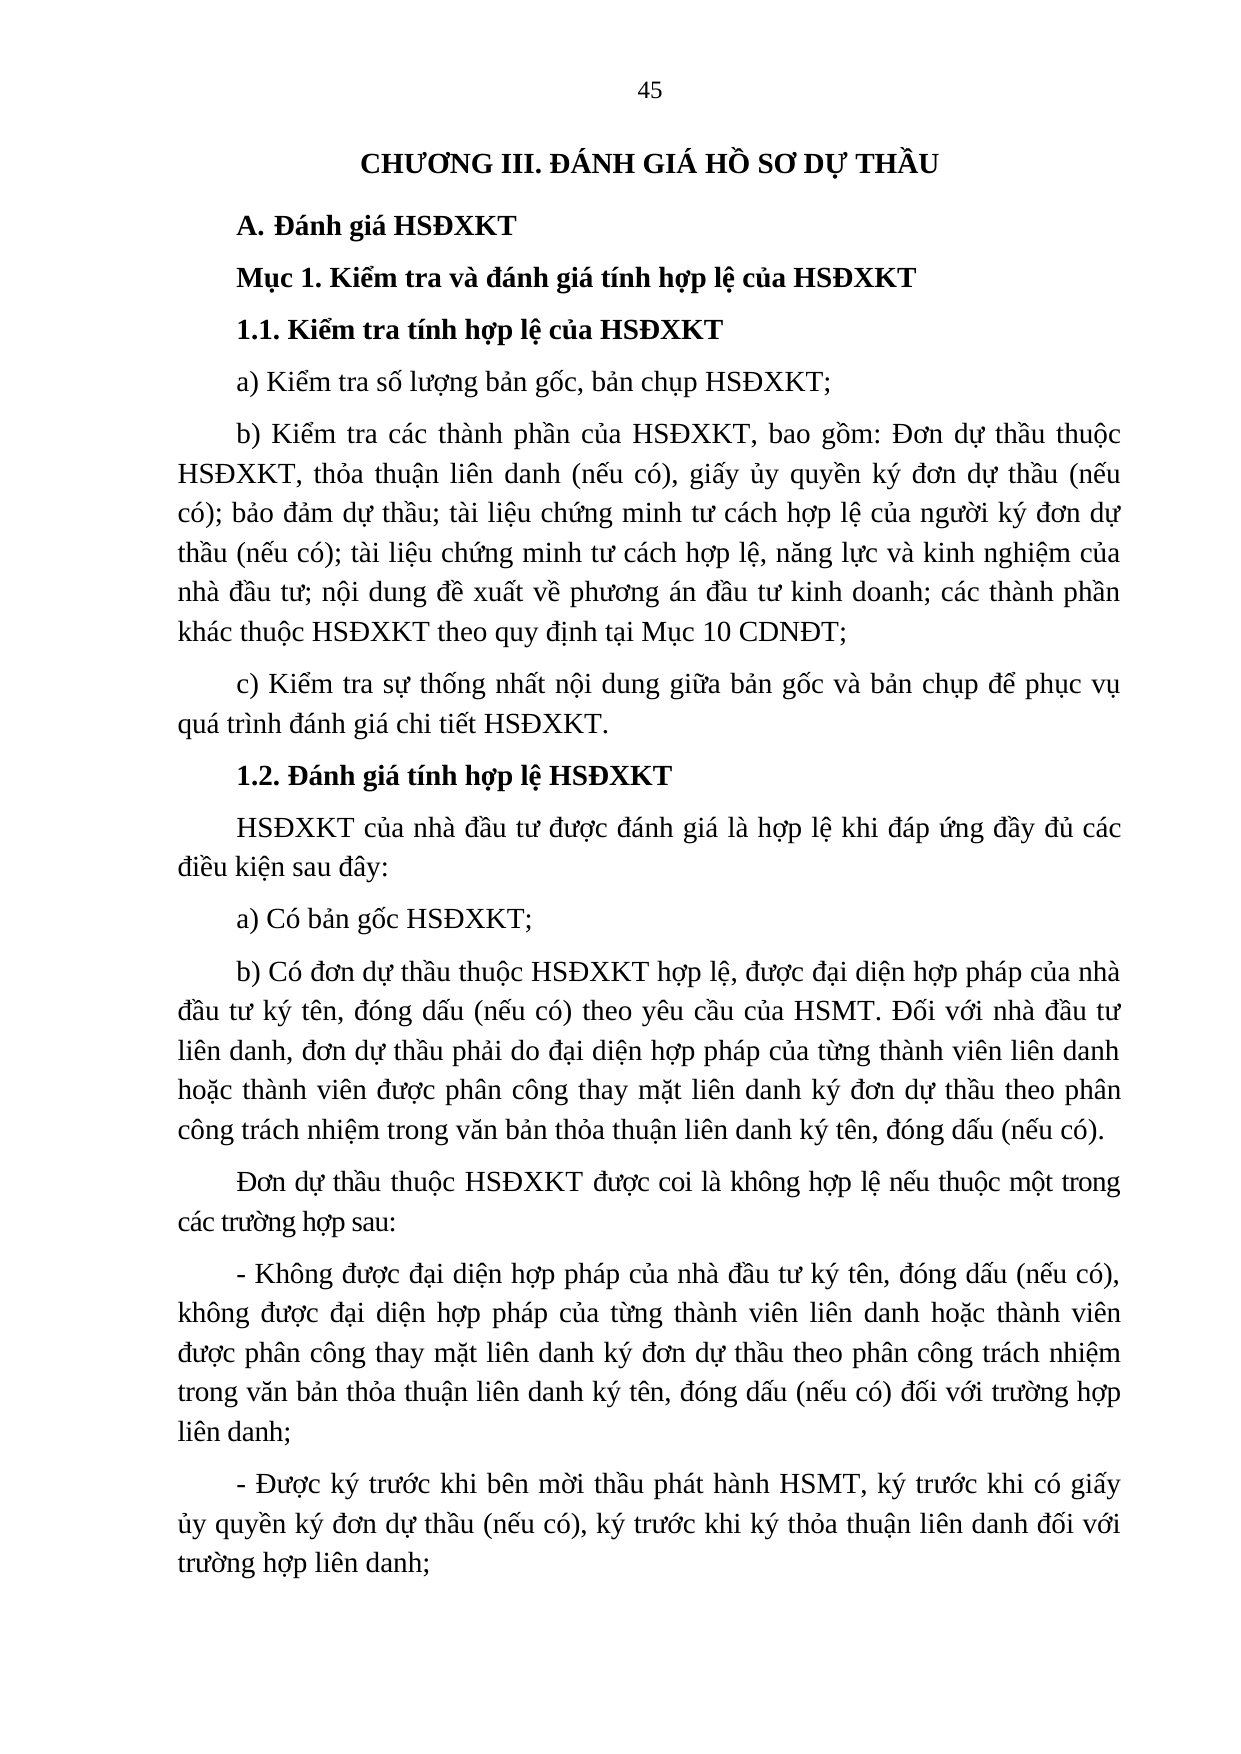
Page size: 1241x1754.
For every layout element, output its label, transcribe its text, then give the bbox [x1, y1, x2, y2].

text a) Kiểm tra số lượng bản gốc, bản chụp HSĐXKT; [177, 360, 1122, 399]
text 1.2. Đánh giá tính hợp lệ HSĐXKT [177, 753, 1122, 793]
text 1.1. Kiểm tra tính hợp lệ của HSĐXKT [177, 308, 1122, 347]
text Đơn dự thầu thuộc HSĐXKT được coi là không hợp lệ nếu thuộc một trong các trường hợp sau: [177, 1160, 1122, 1239]
text b) Có đơn dự thầu thuộc HSĐXKT hợp lệ, được đại diện hợp pháp của nhà đầu tư ký tên, đóng dấu (nếu có) theo yêu cầu của HSMT. Đối với nhà đầu tư liên danh, đơn dự thầu phải do đại diện hợp pháp của từng thành viên liên danh hoặc thành viên được phân công thay mặt liên danh ký đơn dự thầu theo phân công trách nhiệm trong văn bản thỏa thuận liên danh ký tên, đóng dấu (nếu có). [177, 949, 1122, 1147]
text - Không được đại diện hợp pháp của nhà đầu tư ký tên, đóng dấu (nếu có), không được đại diện hợp pháp của từng thành viên liên danh hoặc thành viên được phân công thay mặt liên danh ký đơn dự thầu theo phân công trách nhiệm trong văn bản thỏa thuận liên danh ký tên, đóng dấu (nếu có) đối với trường hợp liên danh; [177, 1251, 1122, 1449]
text b) Kiểm tra các thành phần của HSĐXKT, bao gồm: Đơn dự thầu thuộc HSĐXKT, thỏa thuận liên danh (nếu có), giấy ủy quyền ký đơn dự thầu (nếu có); bảo đảm dự thầu; tài liệu chứng minh tư cách hợp lệ của người ký đơn dự thầu (nếu có); tài liệu chứng minh tư cách hợp lệ, năng lực và kinh nghiệm của nhà đầu tư; nội dung đề xuất về phương án đầu tư kinh doanh; các thành phần khác thuộc HSĐXKT theo quy định tại Mục 10 CDNĐT; [177, 412, 1122, 649]
text HSĐXKT của nhà đầu tư được đánh giá là hợp lệ khi đáp ứng đầy đủ các điều kiện sau đây: [177, 806, 1122, 885]
text CHƯƠNG III. ĐÁNH GIÁ HỒ SƠ DỰ THẦU [177, 143, 1122, 181]
list Đánh giá HSĐXKT [236, 206, 1122, 243]
text - Được ký trước khi bên mời thầu phát hành HSMT, ký trước khi có giấy ủy quyền ký đơn dự thầu (nếu có), ký trước khi ký thỏa thuận liên danh đối với trường hợp liên danh; [177, 1462, 1122, 1581]
text c) Kiểm tra sự thống nhất nội dung giữa bản gốc và bản chụp để phục vụ quá trình đánh giá chi tiết HSĐXKT. [177, 662, 1122, 741]
text a) Có bản gốc HSĐXKT; [177, 897, 1122, 937]
text Mục 1. Kiểm tra và đánh giá tính hợp lệ của HSĐXKT [177, 256, 1122, 295]
